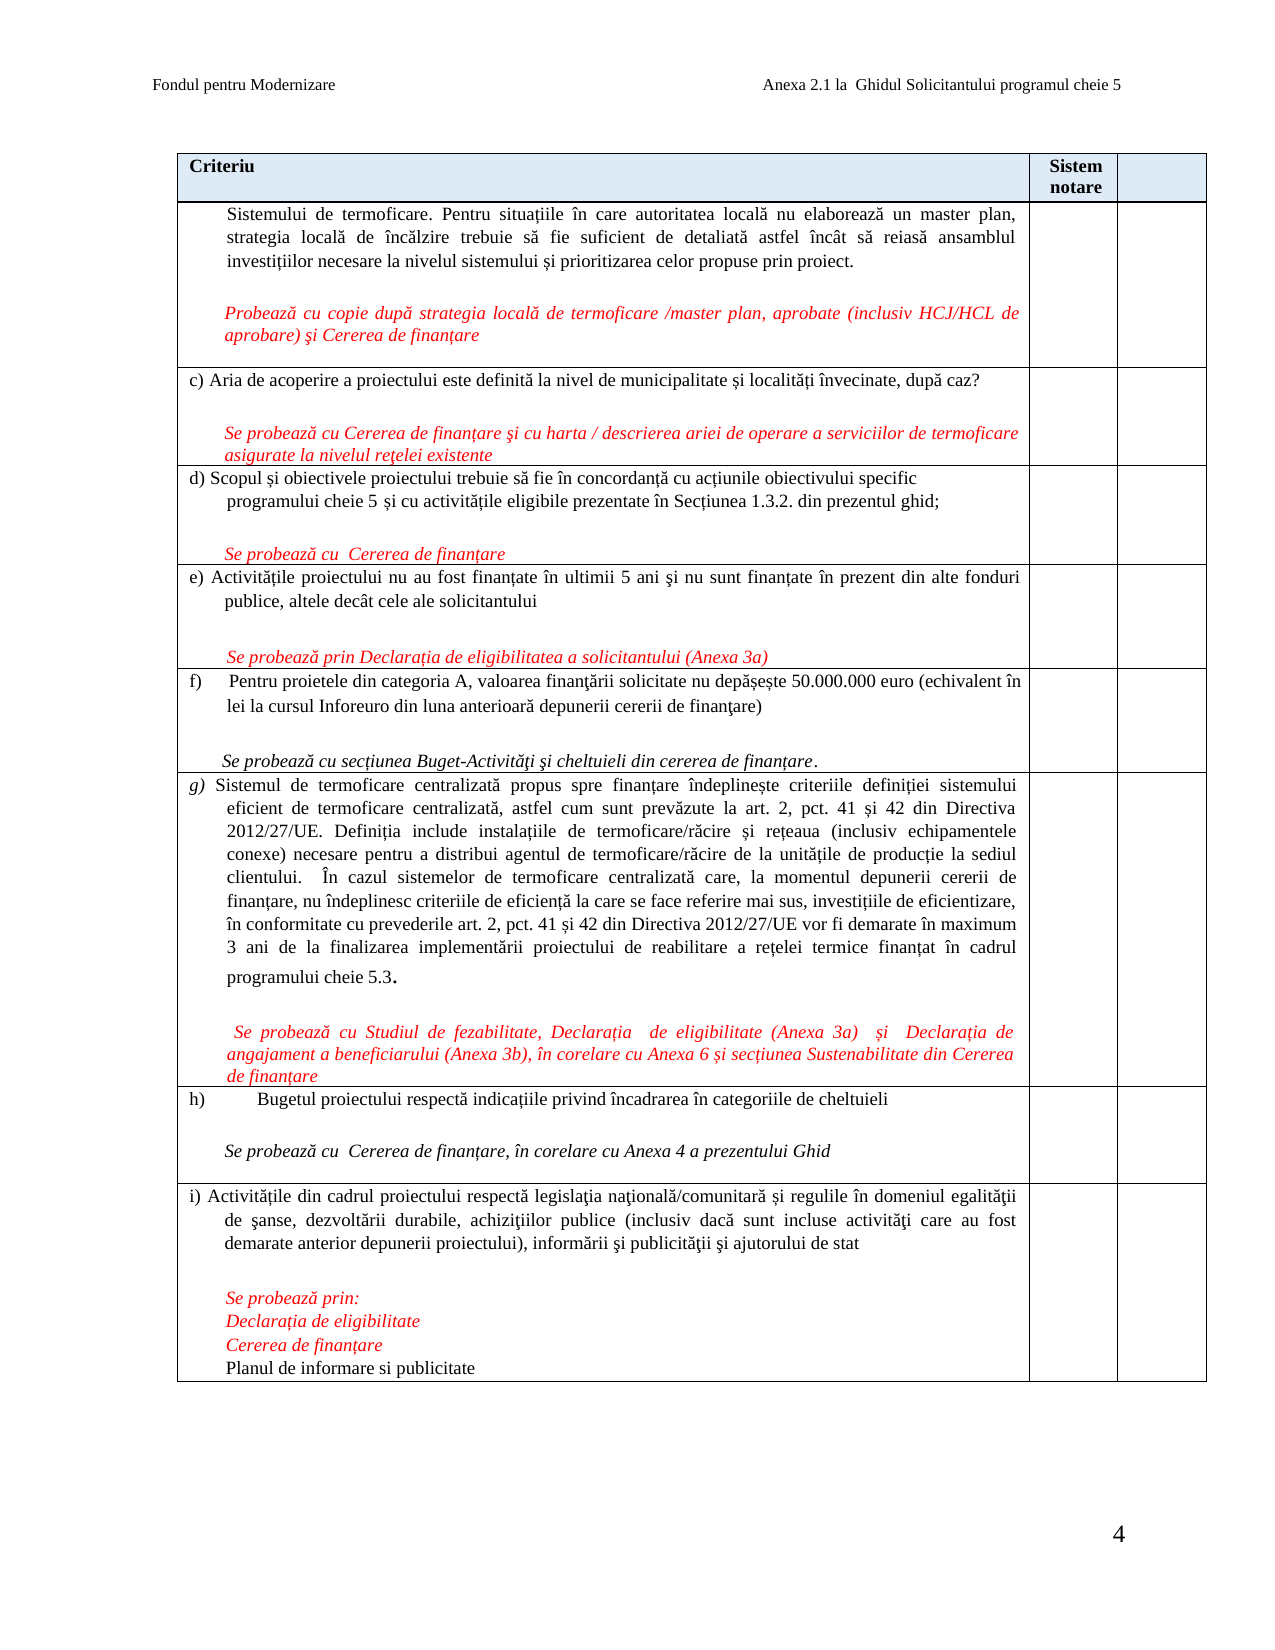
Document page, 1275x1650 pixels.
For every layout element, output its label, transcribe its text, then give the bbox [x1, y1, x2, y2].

table_cell [1118, 669, 1206, 772]
table_cell i) Activitățile din cadrul proiectului respectă legislaţia naţională/comunitară și regulile în domeniul egalităţii de şanse, dezvoltării durabile, achiziţiilor publice (inclusiv dacă sunt incluse activităţi care au fost demarate anterior depunerii proiectului), informării şi publicităţii şi ajutorului de stat Se probează prin: Declarația de eligibilitate Cererea de finanțare Planul de informare si publicitate [178, 1184, 1029, 1381]
table_cell [1118, 368, 1206, 465]
table_cell d) Scopul și obiectivele proiectului trebuie să fie în concordanță cu acțiunile obiectivului specific programului cheie 5 și cu activitățile eligibile prezentate în Secțiunea 1.3.2. din prezentul ghid; Se probează cu Cererea de finanțare [178, 466, 1029, 564]
table_cell h) Bugetul proiectului respectă indicațiile privind încadrarea în categoriile de cheltuieli Se probează cu Cererea de finanțare, în corelare cu Anexa 4 a prezentului Ghid [178, 1087, 1029, 1183]
table_cell g) Sistemul de termoficare centralizată propus spre finanțare îndeplinește criteriile definiției sistemului eficient de termoficare centralizată, astfel cum sunt prevăzute la art. 2, pct. 41 și 42 din Directiva 2012/27/UE. Definiția include instalațiile de termoficare/răcire și rețeaua (inclusiv echipamentele conexe) necesare pentru a distribui agentul de termoficare/răcire de la unitățile de producție la sediul clientului. În cazul sistemelor de termoficare centralizată care, la momentul depunerii cererii de finanțare, nu îndeplinesc criteriile de eficiență la care se face referire mai sus, investițiile de eficientizare, în conformitate cu prevederile art. 2, pct. 41 și 42 din Directiva 2012/27/UE vor fi demarate în maximum 3 ani de la finalizarea implementării proiectului de reabilitare a rețelei termice finanțat în cadrul programului cheie 5.3. Se probează cu Studiul de fezabilitate, Declarația de eligibilitate (Anexa 3a) și Declarația de angajament a beneficiarului (Anexa 3b), în corelare cu Anexa 6 și secțiunea Sustenabilitate din Cererea de finanțare [178, 773, 1029, 1086]
table_cell [1118, 203, 1206, 367]
table_cell [1030, 466, 1117, 564]
table_cell c) Aria de acoperire a proiectului este definită la nivel de municipalitate și localități învecinate, după caz? Se probează cu Cererea de finanțare şi cu harta / descrierea ariei de operare a serviciilor de termoficare asigurate la nivelul reţelei existente [178, 368, 1029, 465]
table_header Sistem notare [1030, 154, 1117, 201]
table_cell [1030, 669, 1117, 772]
table_cell [1030, 565, 1117, 668]
table_header Criteriu [178, 154, 1029, 201]
table_cell e) Activitățile proiectului nu au fost finanțate în ultimii 5 ani şi nu sunt finanțate în prezent din alte fonduri publice, altele decât cele ale solicitantului Se probează prin Declarația de eligibilitatea a solicitantului (Anexa 3a) [178, 565, 1029, 668]
table_header [1118, 154, 1206, 201]
table_cell f) Pentru proietele din categoria A, valoarea finanţării solicitate nu depășește 50.000.000 euro (echivalent în lei la cursul Inforeuro din luna anterioară depunerii cererii de finanţare) Se probează cu secțiunea Buget-Activităţi şi cheltuieli din cererea de finanțare. [178, 669, 1029, 772]
table_cell [1030, 203, 1117, 367]
table_cell [1030, 1184, 1117, 1381]
table_cell Sistemului de termoficare. Pentru situațiile în care autoritatea locală nu elaborează un master plan, strategia locală de încălzire trebuie să fie suficient de detaliată astfel încât să reiasă ansamblul investițiilor necesare la nivelul sistemului și prioritizarea celor propuse prin proiect. Probează cu copie după strategia locală de termoficare /master plan, aprobate (inclusiv HCJ/HCL de aprobare) şi Cererea de finanțare [178, 203, 1029, 367]
table_cell [1030, 773, 1117, 1086]
table_cell [1030, 1087, 1117, 1183]
table_cell [1118, 1087, 1206, 1183]
table_cell [1118, 565, 1206, 668]
table_cell [1118, 773, 1206, 1086]
table_cell [1118, 1184, 1206, 1381]
table_cell [1118, 466, 1206, 564]
table_cell [1030, 368, 1117, 465]
